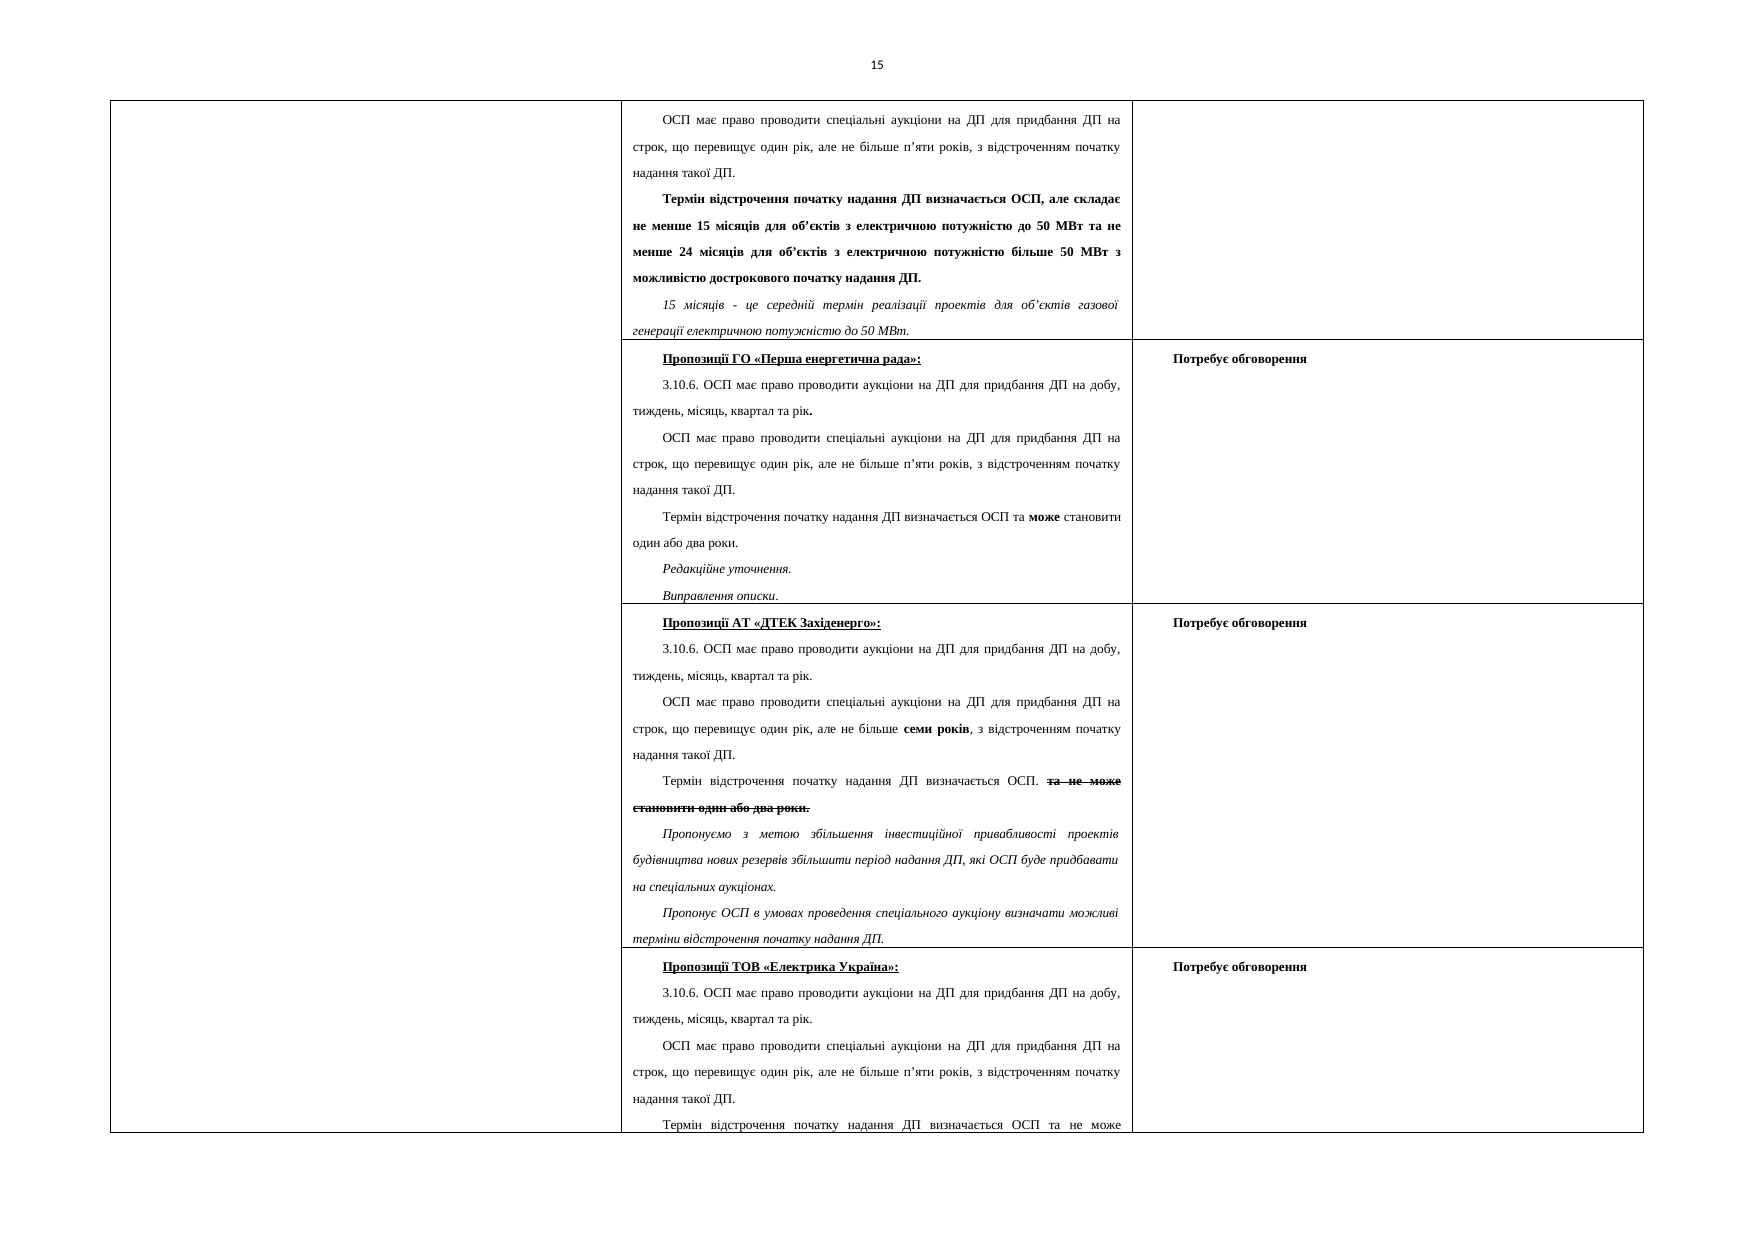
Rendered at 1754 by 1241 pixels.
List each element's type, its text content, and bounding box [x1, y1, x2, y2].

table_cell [1133, 101, 1643, 338]
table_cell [622, 101, 1132, 338]
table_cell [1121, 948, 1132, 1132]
table_cell Потребує обговорення [1133, 604, 1643, 947]
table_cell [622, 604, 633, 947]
table_cell Пропозиції ГО «Перша енергетична рада»: 3.10.6. ОСП має право проводити аукціони на ДП для придбання ДП на добу, тиждень, місяць, квартал та рік. ОСП має право проводити спеціальні аукціони на ДП для придбання ДП на строк, що перевищує один рік, але не більше п’яти років, з відстроченням початку надання такої ДП. Термін відстрочення початку надання ДП визначається ОСП та може становити один або два роки. Редакційне уточнення. Виправлення описки. [622, 340, 1132, 603]
table_cell Потребує обговорення [1133, 340, 1643, 603]
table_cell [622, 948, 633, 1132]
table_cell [1133, 948, 1643, 1132]
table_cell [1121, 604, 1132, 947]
